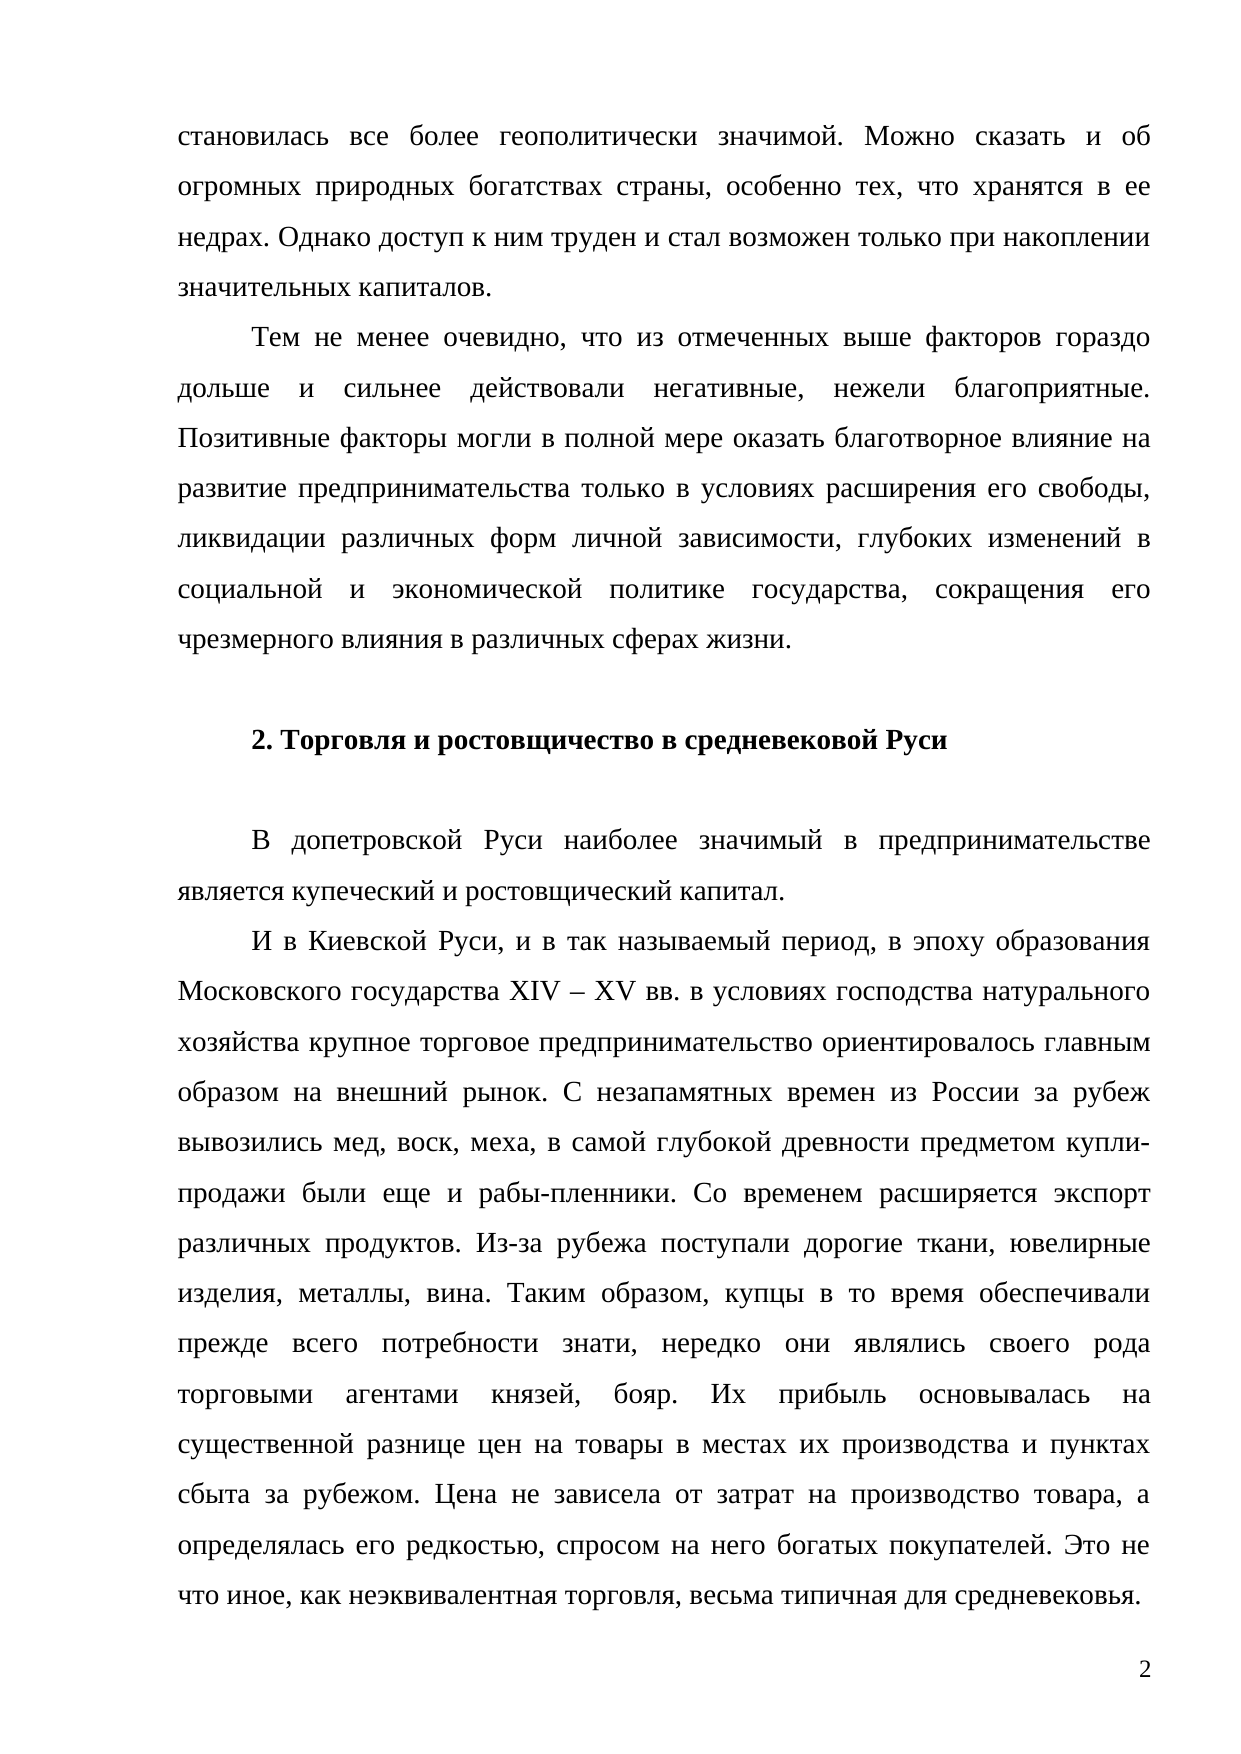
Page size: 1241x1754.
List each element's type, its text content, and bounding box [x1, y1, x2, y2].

text 2. Торговля и ростовщичество в средневековой Руси [177, 722, 1152, 755]
text Тем не менее очевидно, что из отмеченных выше факторов гораздо дольше и сильнее действовали негативные, нежели благоприятные. Позитивные факторы могли в полной мере оказать благотворное влияние на развитие предпринимательства только в условиях расширения его свободы, ликвидации различных форм личной зависимости, глубоких изменений в социальной и экономической политике государства, сокращения его чрезмерного влияния в различных сферах жизни. [177, 319, 1152, 655]
text В допетровской Руси наиболее значимый в предпринимательстве является купеческий и ростовщический капитал. [177, 822, 1152, 906]
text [177, 118, 1152, 303]
text И в Киевской Руси, и в так называемый период, в эпоху образования Московского государства XIV – XV вв. в условиях господства натурального хозяйства крупное торговое предпринимательство ориентировалось главным образом на внешний рынок. С незапамятных времен из России за рубеж вывозились мед, воск, меха, в самой глубокой древности предметом купли-продажи были еще и рабы-пленники. Со временем расширяется экспорт различных продуктов. Из-за рубежа поступали дорогие ткани, ювелирные изделия, металлы, вина. Таким образом, купцы в то время обеспечивали прежде всего потребности знати, нередко они являлись своего рода торговыми агентами князей, бояр. Их прибыль основывалась на существенной разнице цен на товары в местах их производства и пунктах сбыта за рубежом. Цена не зависела от затрат на производство товара, а определялась его редкостью, спросом на него богатых покупателей. Это не что иное, как неэквивалентная торговля, весьма типичная для средневековья. [177, 923, 1152, 1611]
